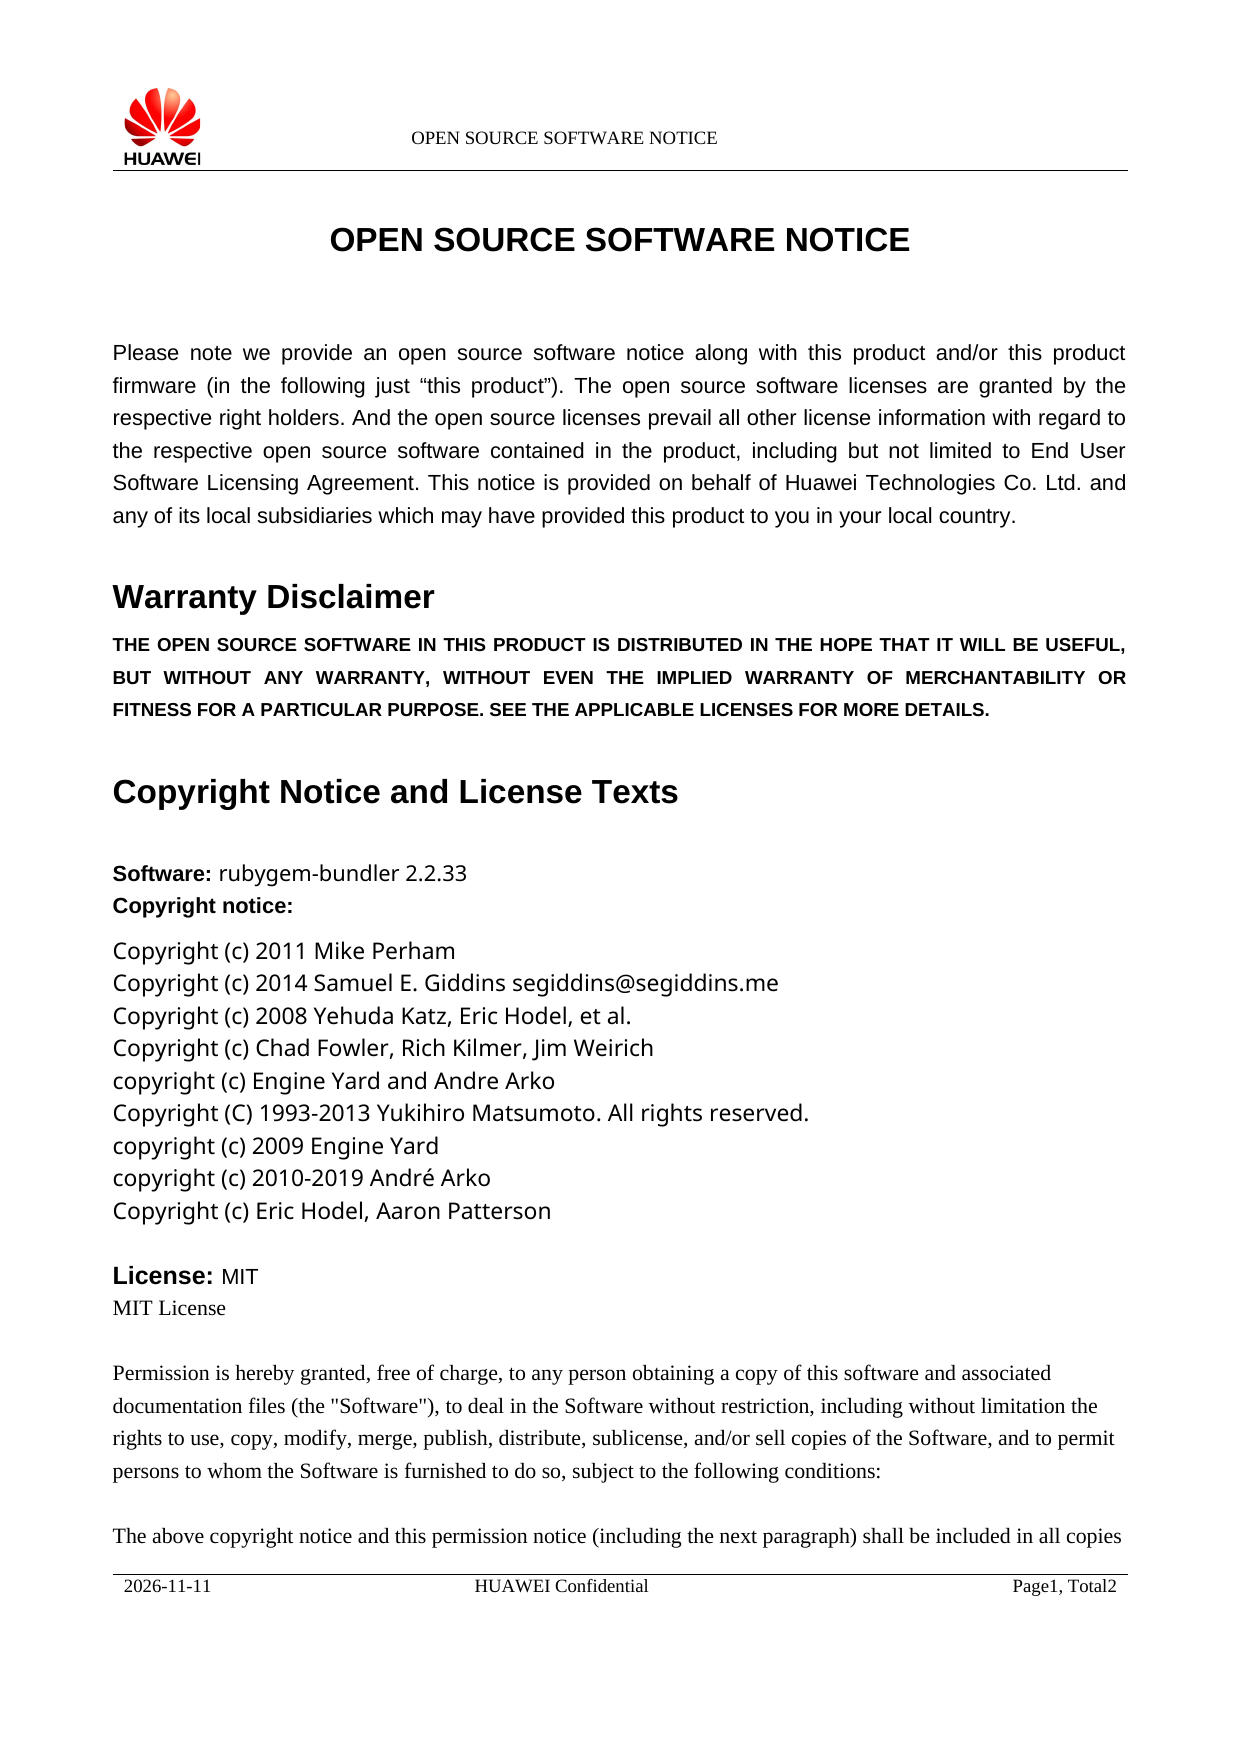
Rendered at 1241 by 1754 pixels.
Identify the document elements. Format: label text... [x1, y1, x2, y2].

text Copyright Notice and License Texts [112, 759, 1128, 824]
text Copyright (c) 2011 Mike Perham Copyright (c) 2014 Samuel E. Giddins segiddins@segiddins.me Copyright (c) 2008 Yehuda Katz, Eric Hodel, et al. Copyright (c) Chad Fowler, Rich Kilmer, Jim Weirich [112, 934, 1128, 1064]
text Warranty Disclaimer [112, 564, 1128, 629]
title Software: rubygem-bundler 2.2.33 [112, 856, 1128, 889]
text OPEN SOURCE SOFTWARE NOTICE [112, 206, 1128, 271]
text The open source software in this product is distributed in the hope that it will be useful, but WITHOUT ANY WARRANTY, without even the implied warranty of MERCHANTABILITY or FITNESS FOR A PARTICULAR PURPOSE. See the applicable licenses for more details. [112, 629, 1128, 726]
picture [124, 88, 201, 165]
text copyright (c) Engine Yard and Andre Arko Copyright (C) 1993-2013 Yukihiro Matsumoto. All rights reserved. copyright (c) 2009 Engine Yard copyright (c) 2010-2019 André Arko Copyright (c) Eric Hodel, Aaron Patterson [112, 1064, 1128, 1259]
text License: MIT [112, 1259, 1128, 1291]
text Please note we provide an open source software notice along with this product and/or this product firmware (in the following just “this product”). The open source software licenses are granted by the respective right holders. And the open source licenses prevail all other license information with regard to the respective open source software contained in the product, including but not limited to End User Software Licensing Agreement. This notice is provided on behalf of Huawei Technologies Co. Ltd. and any of its local subsidiaries which may have provided this product to you in your local country. [112, 336, 1128, 531]
text Copyright notice: [112, 889, 1128, 921]
